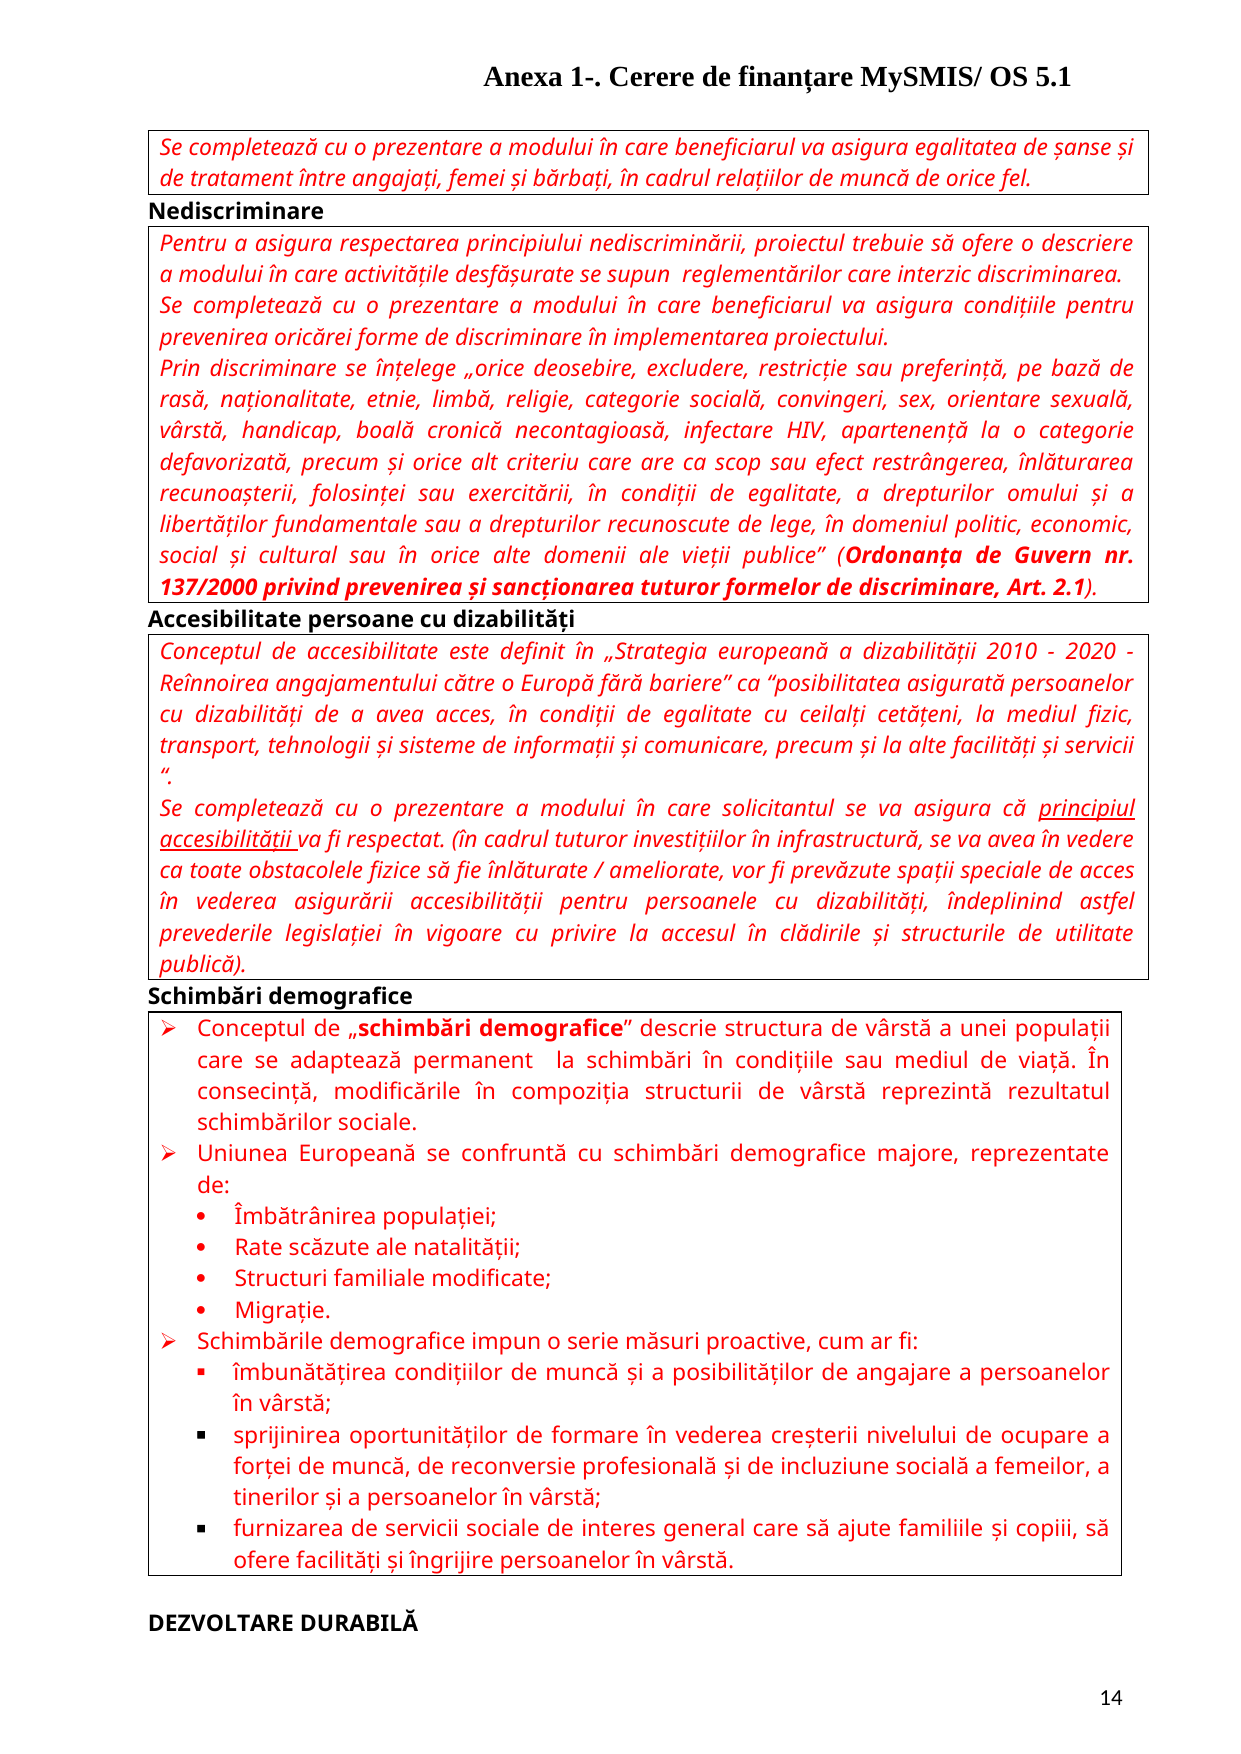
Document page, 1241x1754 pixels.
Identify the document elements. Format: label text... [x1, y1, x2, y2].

table_header Conceptul de accesibilitate este definit în „Strategia europeană a dizabilității 2010 - 2020 - Reînnoirea angajamentului către o Europă fără bariere” ca “posibilitatea asigurată persoanelor cu dizabilități de a avea acces, în condiții de egalitate cu ceilalți cetățeni, la mediul fizic, transport, tehnologii și sisteme de informații și comunicare, precum și la alte facilități și servicii “. Se completează cu o prezentare a modului în care solicitantul se va asigura că principiul accesibilității va fi respectat. (în cadrul tuturor investiţiilor în infrastructură, se va avea în vedere ca toate obstacolele fizice să fie înlăturate / ameliorate, vor fi prevăzute spaţii speciale de acces în vederea asigurării accesibilităţii pentru persoanele cu dizabilităţi, îndeplinind astfel prevederile legislaţiei în vigoare cu privire la accesul în clădirile şi structurile de utilitate publică). [149, 635, 1148, 979]
text Schimbări demografice [148, 980, 1122, 1011]
table_header Conceptul de „schimbări demografice” descrie structura de vârstă a unei populații care se adaptează permanent la schimbări în condițiile sau mediul de viață. În consecință, modificările în compoziția structurii de vârstă reprezintă rezultatul schimbărilor sociale. Uniunea Europeană se confruntă cu schimbări demografice majore, reprezentate de: Îmbătrânirea populației; Rate scăzute ale natalității; Structuri familiale modificate; Migrație. Schimbările demografice impun o serie măsuri proactive, cum ar fi: îmbunătățirea condițiilor de muncă și a posibilităților de angajare a persoanelor în vârstă; sprijinirea oportunităților de formare în vederea creșterii nivelului de ocupare a forței de muncă, de reconversie profesională și de incluziune socială a femeilor, a tinerilor și a persoanelor în vârstă; furnizarea de servicii sociale de interes general care să ajute familiile și copiii, să ofere facilități și îngrijire persoanelor în vârstă. [149, 1013, 1121, 1575]
table_header Pentru a asigura respectarea principiului nediscriminării, proiectul trebuie să ofere o descriere a modului în care activităţile desfăşurate se supun reglementărilor care interzic discriminarea. Se completează cu o prezentare a modului în care beneficiarul va asigura condițiile pentru prevenirea oricărei forme de discriminare în implementarea proiectului. Prin discriminare se înţelege „orice deosebire, excludere, restricţie sau preferinţă, pe bază de rasă, naţionalitate, etnie, limbă, religie, categorie socială, convingeri, sex, orientare sexuală, vârstă, handicap, boală cronică necontagioasă, infectare HIV, apartenenţă la o categorie defavorizată, precum şi orice alt criteriu care are ca scop sau efect restrângerea, înlăturarea recunoaşterii, folosinţei sau exercitării, în condiţii de egalitate, a drepturilor omului şi a libertăţilor fundamentale sau a drepturilor recunoscute de lege, în domeniul politic, economic, social şi cultural sau în orice alte domenii ale vieţii publice” (Ordonanța de Guvern nr. 137/2000 privind prevenirea și sancționarea tuturor formelor de discriminare, Art. 2.1). [149, 227, 1148, 602]
text DEZVOLTARE DURABILĂ [148, 1607, 1122, 1638]
text Nediscriminare [148, 195, 1122, 226]
text Accesibilitate persoane cu dizabilități [148, 603, 1122, 634]
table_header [149, 131, 1148, 194]
